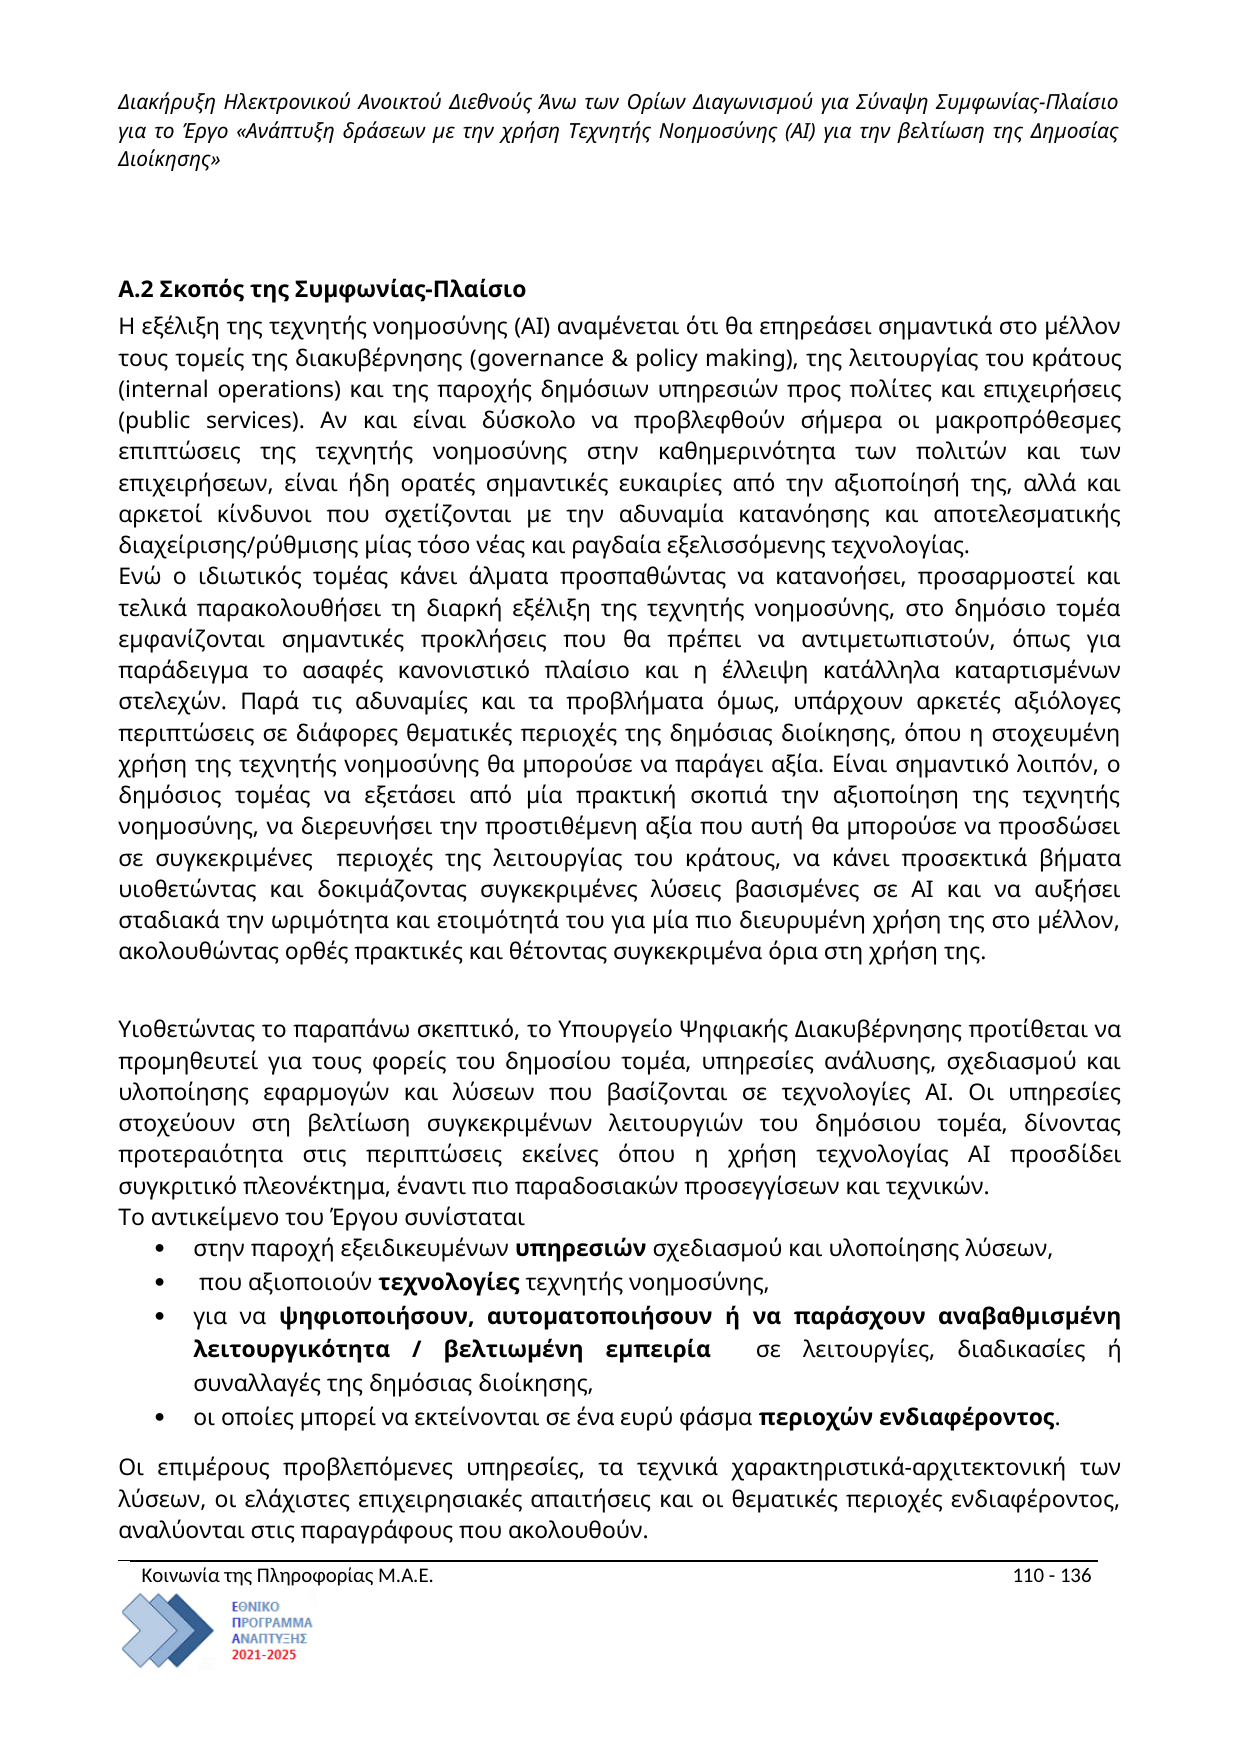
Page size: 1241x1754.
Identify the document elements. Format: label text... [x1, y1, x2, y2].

list για να ψηφιοποιήσουν, αυτοματοποιήσουν ή να παράσχουν αναβαθμισμένη λειτουργικότητα / βελτιωμένη εμπειρία σε λειτουργίες, διαδικασίες ή συναλλαγές της δημόσιας διοίκησης, [156, 1299, 1122, 1398]
text Οι επιμέρους προβλεπόμενες υπηρεσίες, τα τεχνικά χαρακτηριστικά-αρχιτεκτονική των λύσεων, οι ελάχιστες επιχειρησιακές απαιτήσεις και οι θεματικές περιοχές ενδιαφέροντος, αναλύονται στις παραγράφους που ακολουθούν. [118, 1451, 1122, 1545]
subtitle Α.2 Σκοπός της Συμφωνίας-Πλαίσιο [118, 273, 1122, 304]
list στην παροχή εξειδικευμένων υπηρεσιών σχεδιασμού και υλοποίησης λύσεων, [156, 1232, 1122, 1263]
text Ενώ ο ιδιωτικός τομέας κάνει άλματα προσπαθώντας να κατανοήσει, προσαρμοστεί και τελικά παρακολουθήσει τη διαρκή εξέλιξη της τεχνητής νοημοσύνης, στο δημόσιο τομέα εμφανίζονται σημαντικές προκλήσεις που θα πρέπει να αντιμετωπιστούν, όπως για παράδειγμα το ασαφές κανονιστικό πλαίσιο και η έλλειψη κατάλληλα καταρτισμένων στελεχών. Παρά τις αδυναμίες και τα προβλήματα όμως, υπάρχουν αρκετές αξιόλογες περιπτώσεις σε διάφορες θεματικές περιοχές της δημόσιας διοίκησης, όπου η στοχευμένη χρήση της τεχνητής νοημοσύνης θα μπορούσε να παράγει αξία. Είναι σημαντικό λοιπόν, ο δημόσιος τομέας να εξετάσει από μία πρακτική σκοπιά την αξιοποίηση της τεχνητής νοημοσύνης, να διερευνήσει την προστιθέμενη αξία που αυτή θα μπορούσε να προσδώσει σε συγκεκριμένες περιοχές της λειτουργίας του κράτους, να κάνει προσεκτικά βήματα υιοθετώντας και δοκιμάζοντας συγκεκριμένες λύσεις βασισμένες σε ΑΙ και να αυξήσει σταδιακά την ωριμότητα και ετοιμότητά του για μία πιο διευρυμένη χρήση της στο μέλλον, ακολουθώντας ορθές πρακτικές και θέτοντας συγκεκριμένα όρια στη χρήση της. [118, 560, 1122, 966]
text Το αντικείμενο του Έργου συνίσταται [118, 1201, 1122, 1232]
list που αξιοποιούν τεχνολογίες τεχνητής νοημοσύνης, [156, 1266, 1122, 1297]
list οι οποίες μπορεί να εκτείνονται σε ένα ευρύ φάσμα περιοχών ενδιαφέροντος. [156, 1401, 1122, 1432]
text Η εξέλιξη της τεχνητής νοημοσύνης (ΑΙ) αναμένεται ότι θα επηρεάσει σημαντικά στο μέλλον τους τομείς της διακυβέρνησης (governance & policy making), της λειτουργίας του κράτους (internal operations) και της παροχής δημόσιων υπηρεσιών προς πολίτες και επιχειρήσεις (public services). Αν και είναι δύσκολο να προβλεφθούν σήμερα οι μακροπρόθεσμες επιπτώσεις της τεχνητής νοημοσύνης στην καθημερινότητα των πολιτών και των επιχειρήσεων, είναι ήδη ορατές σημαντικές ευκαιρίες από την αξιοποίησή της, αλλά και αρκετοί κίνδυνοι που σχετίζονται με την αδυναμία κατανόησης και αποτελεσματικής διαχείρισης/ρύθμισης μίας τόσο νέας και ραγδαία εξελισσόμενης τεχνολογίας. [118, 310, 1122, 560]
text Υιοθετώντας το παραπάνω σκεπτικό, το Υπουργείο Ψηφιακής Διακυβέρνησης προτίθεται να προμηθευτεί για τους φορείς του δημοσίου τομέα, υπηρεσίες ανάλυσης, σχεδιασμού και υλοποίησης εφαρμογών και λύσεων που βασίζονται σε τεχνολογίες ΑΙ. Οι υπηρεσίες στοχεύουν στη βελτίωση συγκεκριμένων λειτουργιών του δημόσιου τομέα, δίνοντας προτεραιότητα στις περιπτώσεις εκείνες όπου η χρήση τεχνολογίας ΑΙ προσδίδει συγκριτικό πλεονέκτημα, έναντι πιο παραδοσιακών προσεγγίσεων και τεχνικών. [118, 1013, 1122, 1201]
